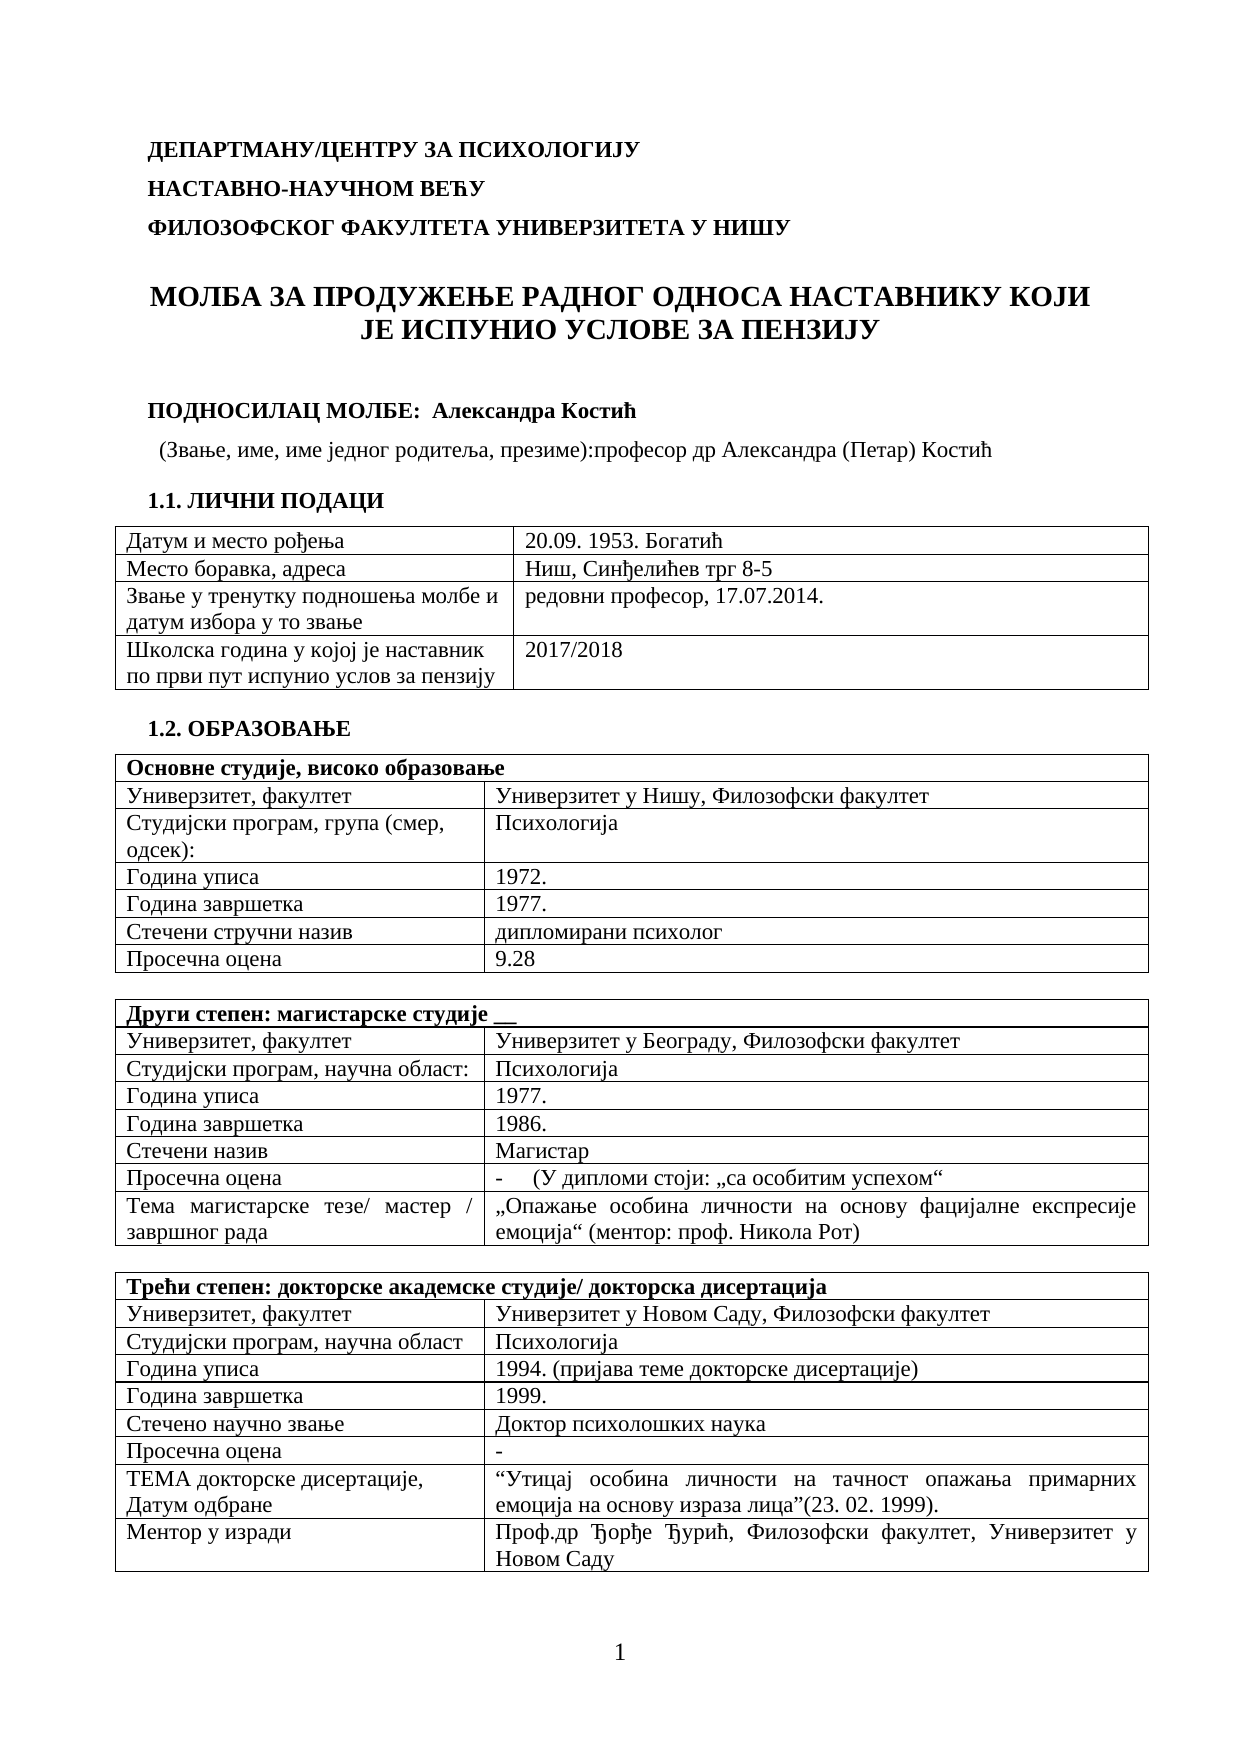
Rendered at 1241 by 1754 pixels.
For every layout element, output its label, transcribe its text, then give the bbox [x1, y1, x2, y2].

table_cell „Опажање особина личности на основу фацијалне експресије емоција“ (ментор: проф. Никола Рот) [485, 1192, 1148, 1244]
table_cell Стечени стручни назив [116, 918, 484, 944]
table_cell Психологија [485, 1328, 1148, 1354]
table_cell Студијски програм, група (смер, одсек): [116, 809, 484, 862]
table_cell Ниш, Синђелићев трг 8-5 [514, 555, 1148, 581]
table_cell 1994. (пријава теме докторске дисертације) [485, 1355, 1148, 1381]
table_cell Универзитет у Нишу, Филозофски факултет [485, 782, 1148, 808]
table_cell Школска година у којој је наставник по први пут испунио услов за пензију [116, 636, 513, 688]
table_cell Година завршетка [116, 1383, 484, 1409]
table_cell 1999. [485, 1383, 1148, 1409]
text НАСТАВНО-НАУЧНОМ ВЕЋУ [147, 175, 1092, 201]
table_cell Студијски програм, научна област [116, 1328, 484, 1354]
table_cell 1977. [485, 890, 1148, 917]
table_cell 1986. [485, 1110, 1148, 1136]
table_cell Магистар [485, 1137, 1148, 1163]
table_header Други степен: магистарске студије __ [116, 1000, 1148, 1026]
table_cell 1972. [485, 863, 1148, 889]
table_cell Година завршетка [116, 1110, 484, 1136]
table_header Датум и место рођења [116, 527, 513, 554]
table_header 20.09. 1953. Богатић [514, 527, 1148, 554]
table_cell Универзитет, факултет [116, 1028, 484, 1054]
text ПОДНОСИЛАЦ МОЛБЕ: Александра Костић [147, 397, 1092, 423]
text ФИЛОЗОФСКOГ ФАКУЛТЕТА УНИВЕРЗИТЕТА У НИШУ [147, 213, 1092, 240]
table_cell дипломирани психолог [485, 918, 1148, 944]
table_cell Просечна оцена [116, 945, 484, 972]
text МОЛБА ЗА ПРОДУЖЕЊЕ РАДНОГ ОДНОСА НАСТАВНИКУ КОЈИ ЈЕ ИСПУНИО УСЛОВЕ ЗА ПЕНЗИЈУ [147, 279, 1092, 346]
table_cell Универзитет у Новом Саду, Филозофски факултет [485, 1300, 1148, 1327]
table_cell Проф.др Ђорђе Ђурић, Филозофски факултет, Универзитет у Новом Саду [485, 1519, 1148, 1571]
table_cell Просечна оцена [116, 1164, 484, 1191]
text 1.1. ЛИЧНИ ПОДАЦИ [147, 487, 1092, 514]
table_cell 9.28 [485, 945, 1148, 972]
table_cell Психологија [485, 1055, 1148, 1081]
table_cell Универзитет, факултет [116, 782, 484, 808]
table_cell Година уписа [116, 1355, 484, 1381]
text 1.2. ОБРАЗОВАЊЕ [147, 714, 1092, 741]
table_cell Психологија [485, 809, 1148, 862]
table_cell редовни професор, 17.07.2014. [514, 582, 1148, 635]
table_cell “Утицај особина личности на тачност опажања примарних емоција на основу израза лица”(23. 02. 1999). [485, 1465, 1148, 1517]
table_cell Студијски програм, научна област: [116, 1055, 484, 1081]
table_cell - [485, 1437, 1148, 1464]
table_cell Ментор у изради [116, 1519, 484, 1571]
table_cell Година уписа [116, 1082, 484, 1108]
table_cell Стечени назив [116, 1137, 484, 1163]
table_cell Просечна оцена [116, 1437, 484, 1464]
table_cell Стечено научно звање [116, 1410, 484, 1436]
text ДЕПАРТМАНУ/ЦЕНТРУ ЗА ПСИХОЛОГИЈУ [147, 136, 1092, 162]
table_cell Година завршетка [116, 890, 484, 917]
table_cell Доктор психолошких наука [485, 1410, 1148, 1436]
table_cell Звање у тренутку подношења молбе и датум избора у то звање [116, 582, 513, 635]
table_cell 1977. [485, 1082, 1148, 1108]
table_cell Тема магистарске тезе/ мастер / завршног рада [116, 1192, 484, 1244]
table_cell Универзитет у Београду, Филозофски факултет [485, 1028, 1148, 1054]
table_header Основне студије, високо образовање [116, 755, 1148, 781]
text (Звање, име, име једног родитеља, презиме):професор др Александра (Петар) Костић [147, 436, 1092, 462]
table_cell (У дипломи стоји: „са особитим успехом“ [485, 1164, 1148, 1191]
table_cell Место боравка, адреса [116, 555, 513, 581]
table_cell 2017/2018 [514, 636, 1148, 688]
table_cell Универзитет, факултет [116, 1300, 484, 1327]
table_header Трећи степен: докторске академске студије/ докторска дисертација [116, 1273, 1148, 1299]
table_cell ТЕМА докторске дисертације, Датум одбране [116, 1465, 484, 1517]
table_cell Година уписа [116, 863, 484, 889]
